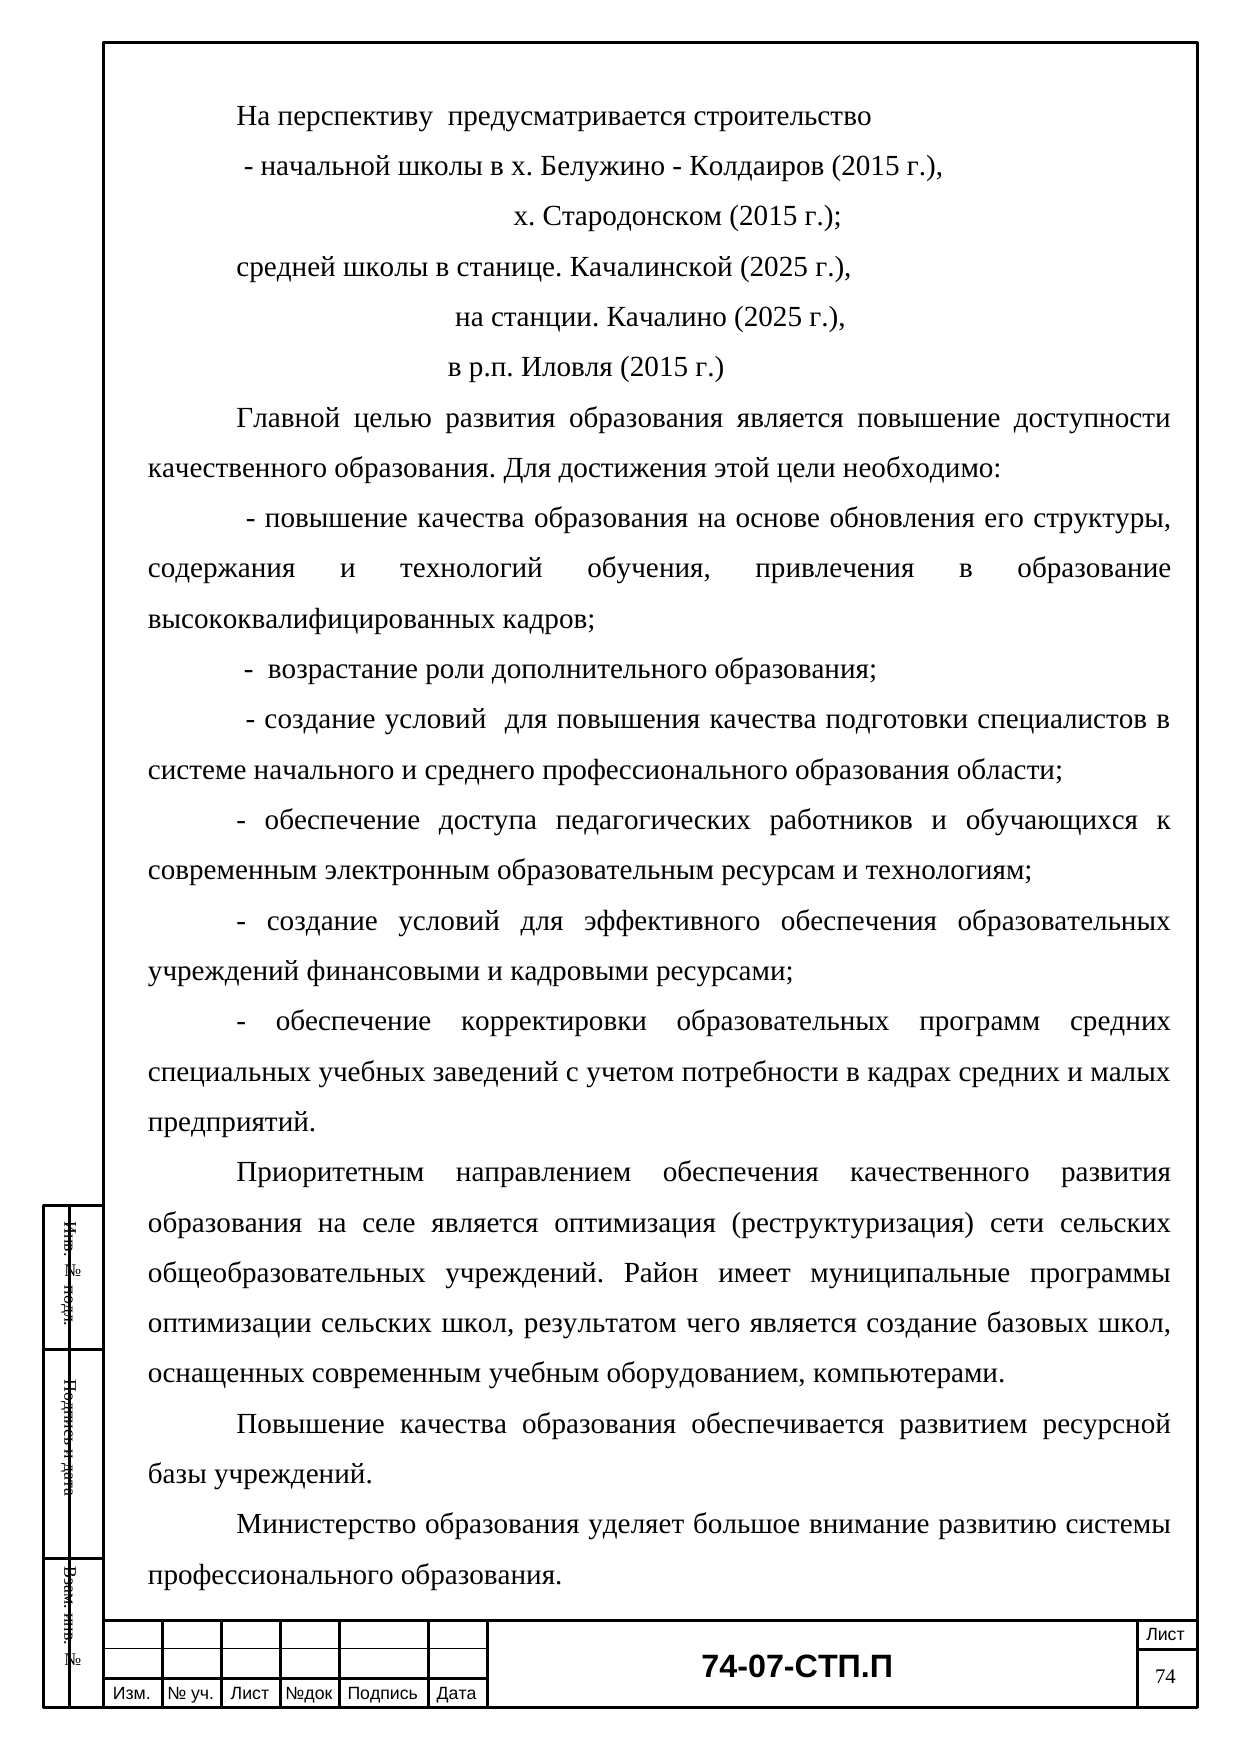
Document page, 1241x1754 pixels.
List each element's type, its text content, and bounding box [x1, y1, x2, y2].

text в р.п. Иловля (.) [148, 349, 1172, 383]
text Повышение качества образования обеспечивается развитием ресурсной базы учреждений. [148, 1406, 1172, 1490]
text - создание условий для эффективного обеспечения образовательных учреждений финансовыми и кадровыми ресурсами; [148, 903, 1172, 987]
text Министерство образования уделяет большое внимание развитию системы профессионального образования. [148, 1507, 1172, 1590]
text Приоритетным направлением обеспечения качественного развития образования на селе является оптимизация (реструктуризация) сети сельских общеобразовательных учреждений. Район имеет муниципальные программы оптимизации сельских школ, результатом чего является создание базовых школ, оснащенных современным учебным оборудованием, компьютерами. [148, 1154, 1172, 1389]
text - обеспечение корректировки образовательных программ средних специальных учебных заведений с учетом потребности в кадрах средних и малых предприятий. [148, 1003, 1172, 1138]
text х. Стародонском (.); [148, 198, 1172, 232]
text - повышение качества образования на основе обновления его структуры, содержания и технологий обучения, привлечения в образование высококвалифицированных кадров; [148, 500, 1172, 634]
text - создание условий для повышения качества подготовки специалистов в системе начального и среднего профессионального образования области; [148, 702, 1172, 785]
text - обеспечение доступа педагогических работников и обучающихся к современным электронным образовательным ресурсам и технологиям; [148, 802, 1172, 886]
text - возрастание роли дополнительного образования; [148, 651, 1172, 685]
text на станции. Качалино (.), [148, 299, 1172, 333]
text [148, 98, 1172, 131]
text средней школы в станице. Качалинской (.), [148, 249, 1172, 282]
text - начальной школы в х. Белужино - Колдаиров (.), [148, 148, 1172, 182]
text Главной целью развития образования является повышение доступности качественного образования. Для достижения этой цели необходимо: [148, 400, 1172, 483]
